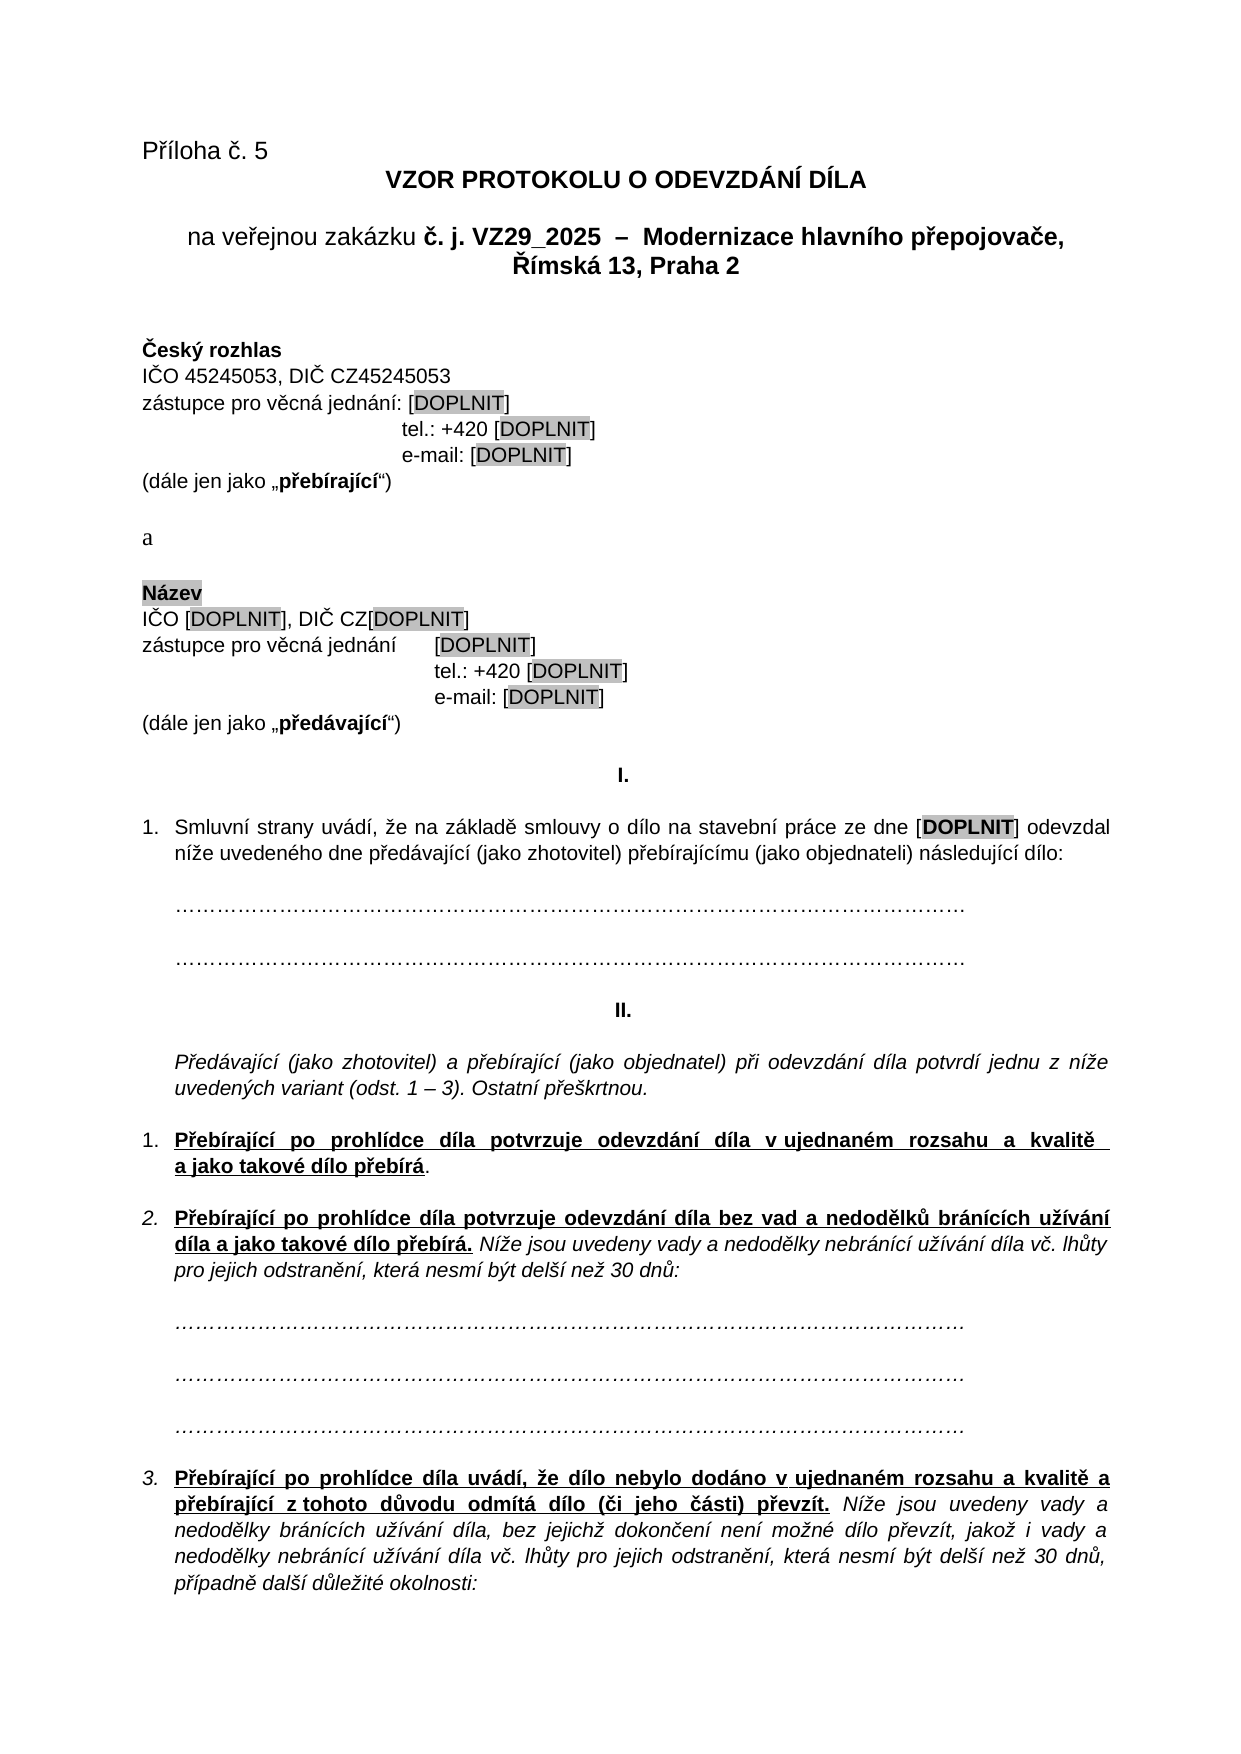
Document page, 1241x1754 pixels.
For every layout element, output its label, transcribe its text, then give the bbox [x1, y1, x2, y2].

list Přebírající po prohlídce díla uvádí, že dílo nebylo dodáno v ujednaném rozsahu a kvalitě a přebírající z tohoto důvodu odmítá dílo (či jeho části) převzít. Níže jsou uvedeny vady a nedodělky bránících užívání díla, bez jejichž dokončení není možné dílo převzít, jakož i vady a nedodělky nebránící užívání díla vč. lhůty pro jejich odstranění, která nesmí být delší než 30 dnů, případně další důležité okolnosti: [142, 1465, 1110, 1595]
text na veřejnou zakázku č. j. VZ29_2025 – Modernizace hlavního přepojovače, Římská 13, Praha 2 [142, 222, 1110, 279]
subtitle …………………………………………………………………………………………………… [142, 1309, 1110, 1335]
text zástupce pro věcná jednání: [DOPLNIT] [142, 389, 1110, 415]
list Předávající (jako zhotovitel) a přebírající (jako objednatel) při odevzdání díla potvrdí jednu z níže uvedených variant (odst. 1 – 3). Ostatní přeškrtnou. [174, 1048, 1110, 1100]
text e-mail: [DOPLNIT] [142, 441, 1110, 467]
text tel.: +420 [DOPLNIT] [142, 658, 1110, 684]
list Přebírající po prohlídce díla potvrzuje odevzdání díla v ujednaném rozsahu a kvalitě a jako takové dílo přebírá. [142, 1126, 1110, 1178]
text tel.: +420 [DOPLNIT] [142, 415, 1110, 441]
text zástupce pro věcná jednání [DOPLNIT] [142, 632, 1110, 658]
text e-mail: [DOPLNIT] [142, 684, 1110, 710]
text Název [142, 579, 1110, 606]
list Přebírající po prohlídce díla potvrzuje odevzdání díla bez vad a nedodělků bránících užívání díla a jako takové dílo přebírá. Níže jsou uvedeny vady a nedodělky nebránící užívání díla vč. lhůty pro jejich odstranění, která nesmí být delší než 30 dnů: [142, 1204, 1110, 1283]
list …………………………………………………………………………………………………… [174, 944, 1110, 970]
list …………………………………………………………………………………………………… [174, 892, 1110, 918]
text IČO 45245053, DIČ CZ45245053 [142, 363, 1110, 389]
text (dále jen jako „přebírající“) [142, 467, 1110, 493]
text a [142, 522, 1110, 551]
list Smluvní strany uvádí, že na základě smlouvy o dílo na stavební práce ze dne [DOPLNIT] odevzdal níže uvedeného dne předávající (jako zhotovitel) přebírajícímu (jako objednateli) následující dílo: [142, 814, 1110, 866]
text Český rozhlas [142, 337, 1110, 363]
subtitle …………………………………………………………………………………………………… [174, 1413, 1110, 1439]
subtitle …………………………………………………………………………………………………… [174, 1361, 1110, 1387]
text Příloha č. 5 [142, 136, 1110, 164]
text (dále jen jako „předávající“) [142, 710, 1110, 736]
text VZOR PROTOKOLU O ODEVZDÁNÍ DÍLA [142, 164, 1110, 193]
text IČO [DOPLNIT], DIČ CZ[DOPLNIT] [142, 606, 1110, 632]
